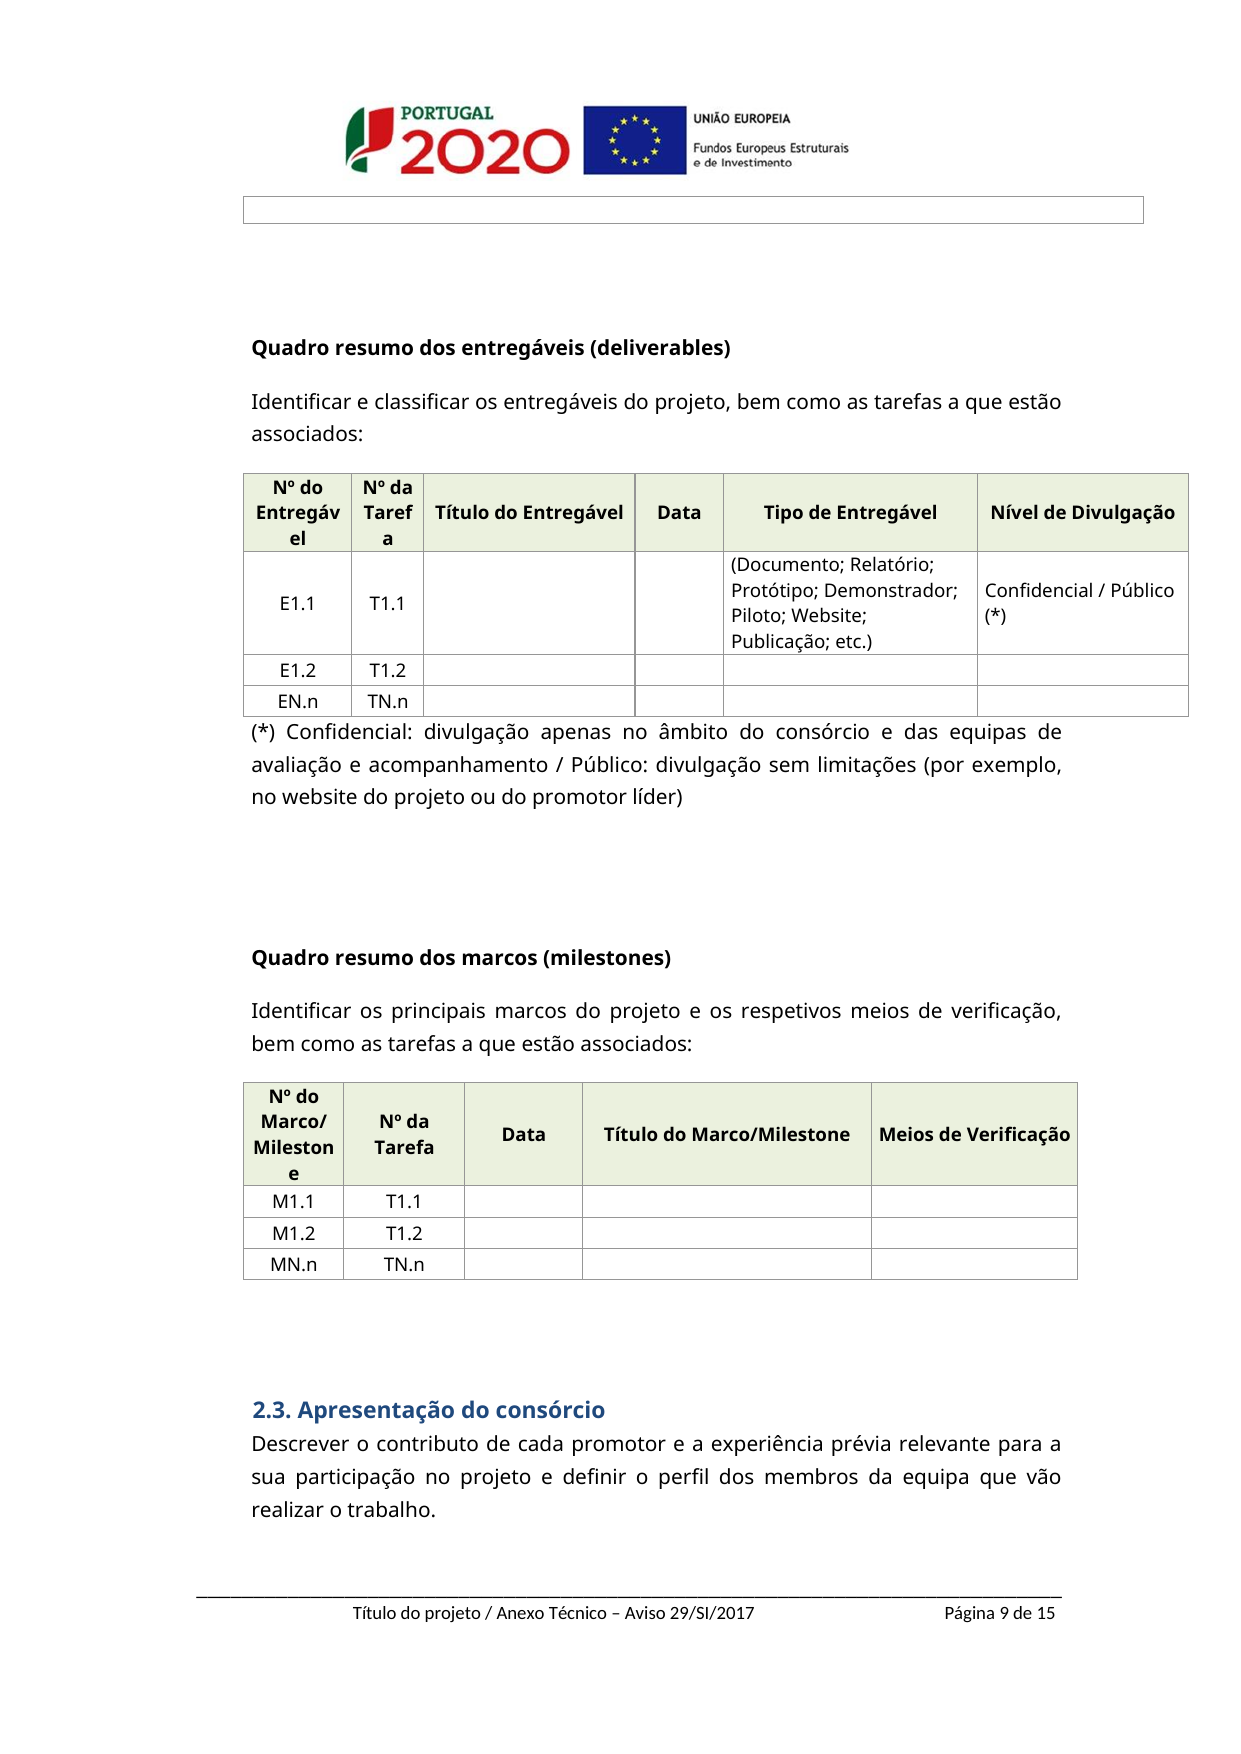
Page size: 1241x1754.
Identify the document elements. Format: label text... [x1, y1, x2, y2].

table_header Data [465, 1083, 582, 1185]
table_header Nível de Divulgação [978, 474, 1188, 551]
table_cell [636, 655, 723, 685]
text Descrever o contributo de cada promotor e a experiência prévia relevante para a sua participação no projeto e definir o perfil dos membros da equipa que vão realizar o trabalho. [251, 1429, 1063, 1523]
table_cell [978, 655, 1188, 685]
table_header Nº da Tarefa [344, 1083, 464, 1185]
picture [338, 73, 903, 196]
table_cell Confidencial / Público (*) [978, 552, 1188, 654]
table_cell [424, 552, 634, 654]
table_cell [465, 1218, 582, 1248]
table_cell [636, 552, 723, 654]
subtitle Apresentação do consórcio [252, 1394, 1063, 1425]
table_cell T1.2 [344, 1218, 464, 1248]
table_cell (Documento; Relatório; Protótipo; Demonstrador; Piloto; Website; Publicação; etc.) [724, 552, 977, 654]
table_cell [872, 1218, 1077, 1248]
table_cell [872, 1186, 1077, 1217]
table_header Título do Marco/Milestone [583, 1083, 871, 1185]
table_header Nº do Marco/ Milestone [244, 1083, 343, 1185]
table_cell E1.1 [244, 552, 351, 654]
table_cell [424, 655, 634, 685]
table_cell [583, 1249, 871, 1279]
table_header Nº do Entregável [244, 474, 351, 551]
table_cell T1.1 [352, 552, 423, 654]
table_cell [872, 1249, 1077, 1279]
table_cell TN.n [352, 686, 423, 716]
table_cell [724, 655, 977, 685]
table_cell [724, 686, 977, 716]
text Identificar os principais marcos do projeto e os respetivos meios de verificação, bem como as tarefas a que estão associados: [251, 996, 1063, 1057]
table_cell [465, 1249, 582, 1279]
table_cell M1.2 [244, 1218, 343, 1248]
table_header Título do Entregável [424, 474, 634, 551]
table_cell [465, 1186, 582, 1217]
table_cell T1.2 [352, 655, 423, 685]
table_cell TN.n [344, 1249, 464, 1279]
table_header Tipo de Entregável [724, 474, 977, 551]
table_cell T1.1 [344, 1186, 464, 1217]
table_cell [583, 1186, 871, 1217]
table_header Data [636, 474, 723, 551]
text Quadro resumo dos entregáveis (deliverables) [215, 333, 1063, 362]
table_cell MN.n [244, 1249, 343, 1279]
table_cell [583, 1218, 871, 1248]
text Identificar e classificar os entregáveis do projeto, bem como as tarefas a que estão associados: [251, 387, 1063, 448]
table_cell EN.n [244, 686, 351, 716]
text (*) Confidencial: divulgação apenas no âmbito do consórcio e das equipas de avaliação e acompanhamento / Público: divulgação sem limitações (por exemplo, no website do projeto ou do promotor líder) [251, 717, 1063, 811]
table_cell [244, 197, 1143, 223]
table_cell [636, 686, 723, 716]
text Quadro resumo dos marcos (milestones) [215, 943, 1063, 971]
table_cell [978, 686, 1188, 716]
table_cell [424, 686, 634, 716]
table_cell E1.2 [244, 655, 351, 685]
table_header Meios de Verificação [872, 1083, 1077, 1185]
table_header Nº da Tarefa [352, 474, 423, 551]
table_cell M1.1 [244, 1186, 343, 1217]
